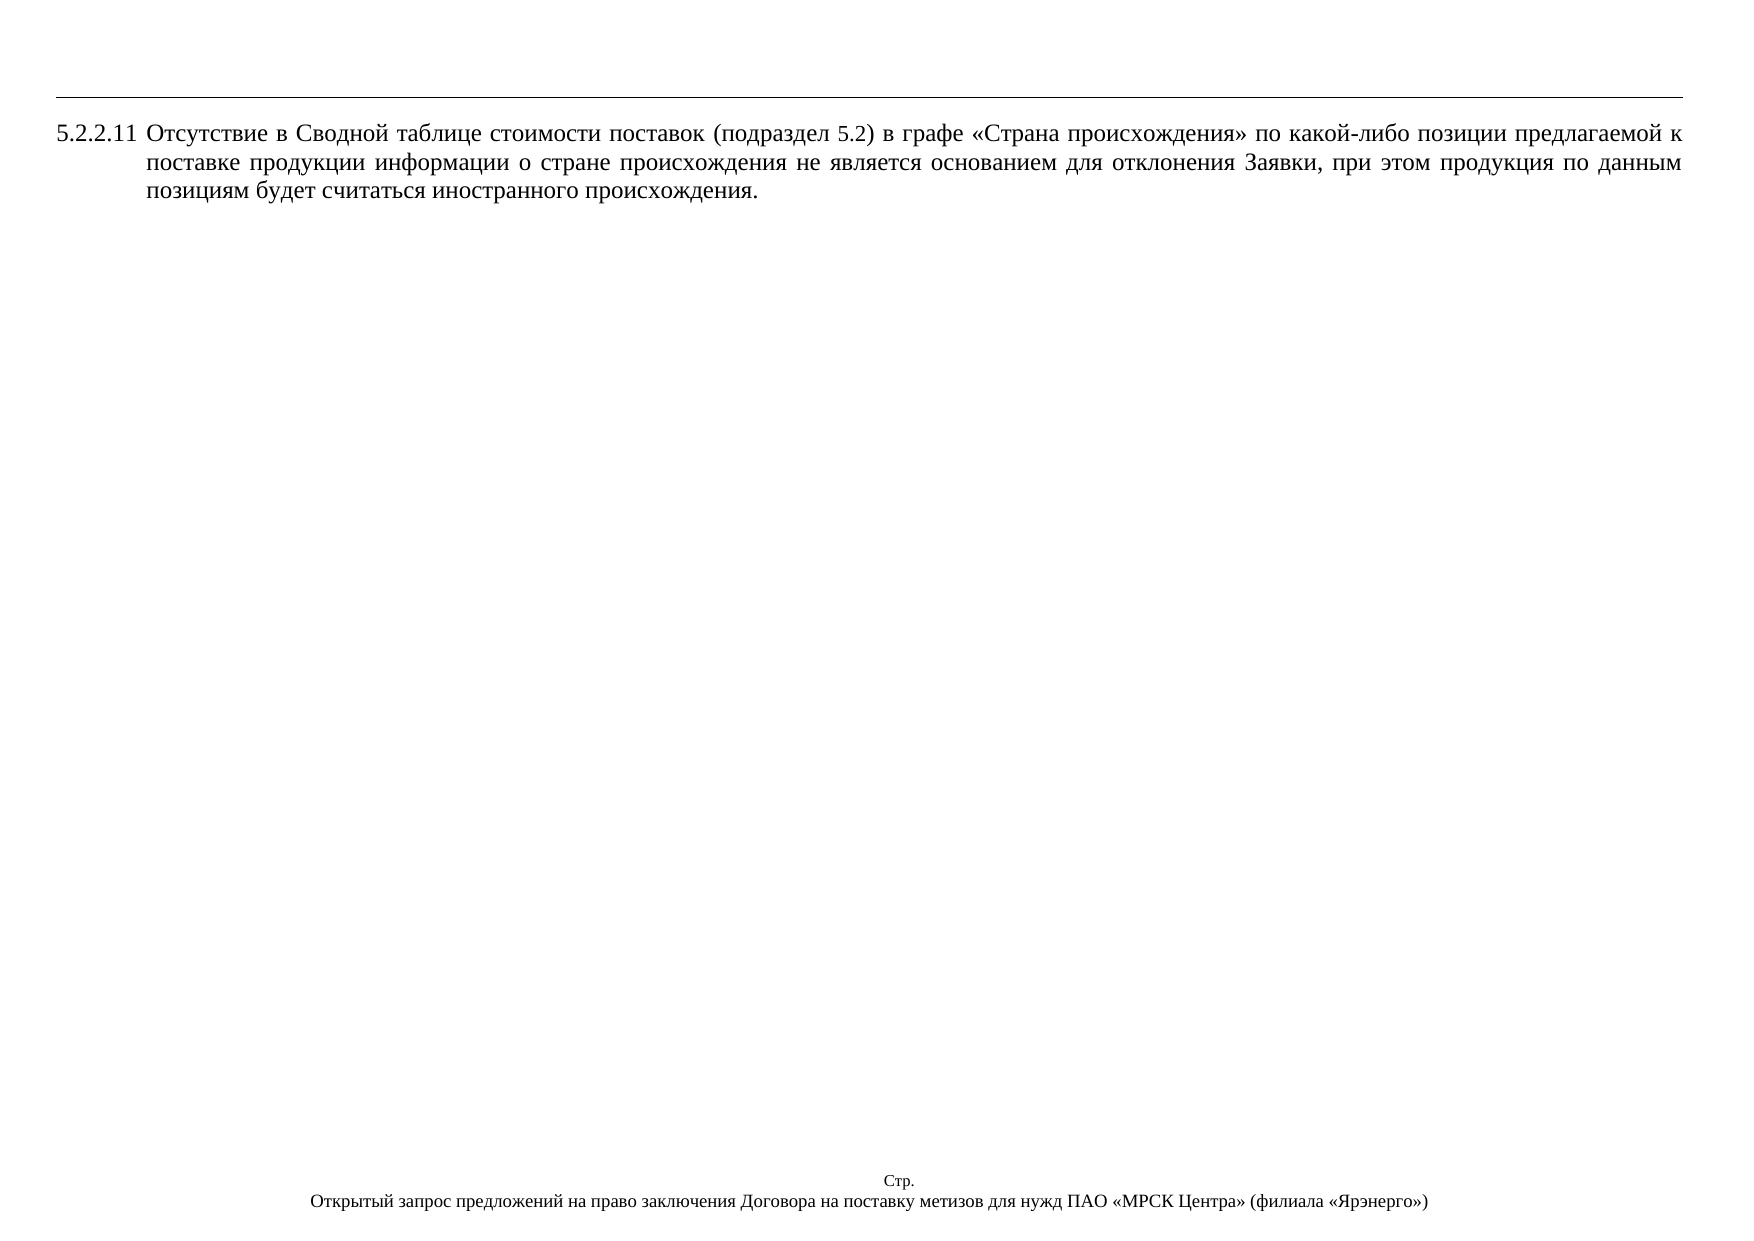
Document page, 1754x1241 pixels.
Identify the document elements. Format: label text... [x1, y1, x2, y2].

list Отсутствие в Сводной таблице стоимости поставок (подраздел 5.2) в графе «Страна происхождения» по какой-либо позиции предлагаемой к поставке продукции информации о стране происхождения не является основанием для отклонения Заявки, при этом продукция по данным позициям будет считаться иностранного происхождения. [56, 118, 1683, 204]
